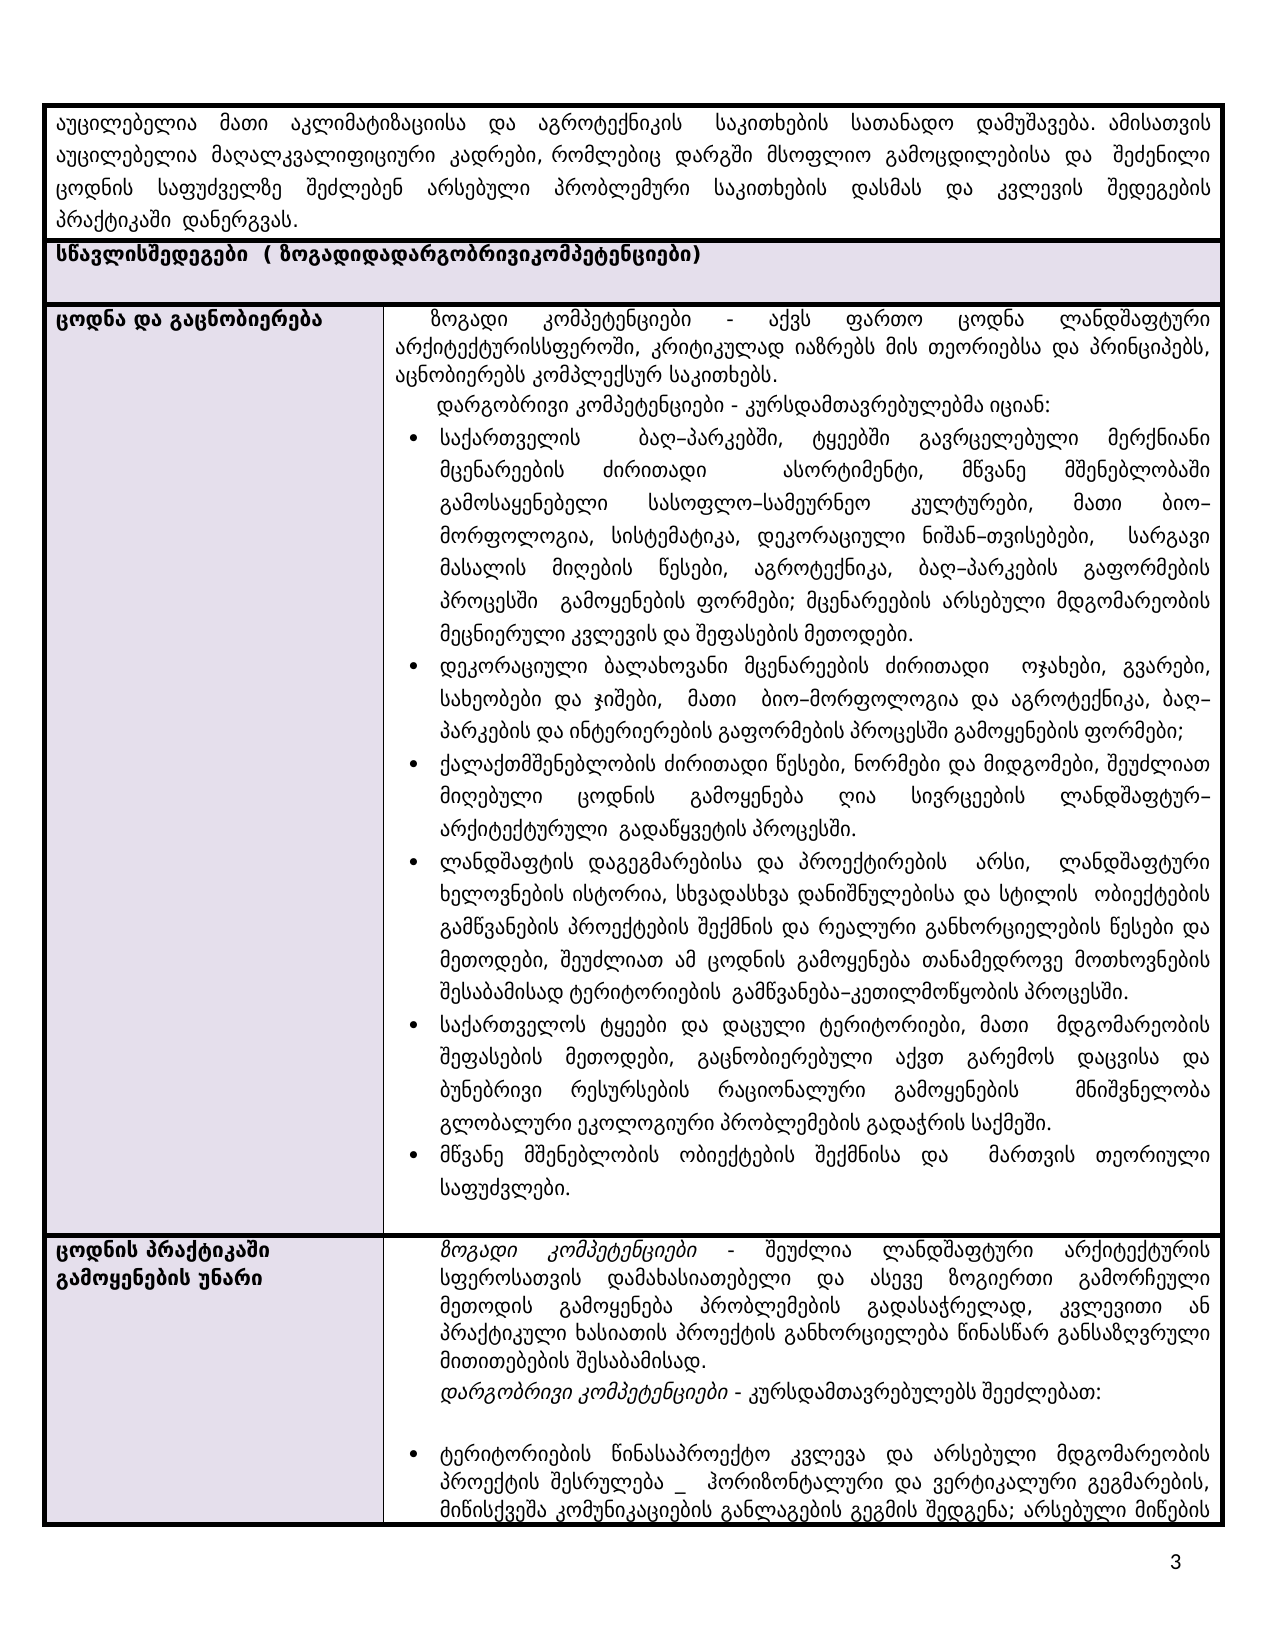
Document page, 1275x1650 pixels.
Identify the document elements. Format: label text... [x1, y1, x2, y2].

table_cell სწავლისშედეგები ( ზოგადიდადარგობრივიკომპეტენციები) [47, 243, 1220, 302]
table_cell ცოდნა და გაცნობიერება [47, 307, 383, 1233]
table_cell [384, 1238, 1220, 1522]
table_cell ზოგადი კომპეტენციები - აქვს ფართო ცოდნა ლანდშაფტური არქიტექტურისსფეროში, კრიტიკულად იაზრებს მის თეორიებსა და პრინციპებს, აცნობიერებს კომპლექსურ საკითხებს. დარგობრივი კომპეტენციები - კურსდამთავრებულებმა იციან: საქართველის ბაღ–პარკებში, ტყეებში გავრცელებული მერქნიანი მცენარეების ძირითადი ასორტიმენტი, მწვანე მშენებლობაში გამოსაყენებელი სასოფლო–სამეურნეო კულტურები, მათი ბიო–მორფოლოგია, სისტემატიკა, დეკორაციული ნიშან–თვისებები, სარგავი მასალის მიღების წესები, აგროტექნიკა, ბაღ–პარკების გაფორმების პროცესში გამოყენების ფორმები; მცენარეების არსებული მდგომარეობის მეცნიერული კვლევის და შეფასების მეთოდები. დეკორაციული ბალახოვანი მცენარეების ძირითადი ოჯახები, გვარები, სახეობები და ჯიშები, მათი ბიო–მორფოლოგია და აგროტექნიკა, ბაღ–პარკების და ინტერიერების გაფორმების პროცესში გამოყენების ფორმები; ქალაქთმშენებლობის ძირითადი წესები, ნორმები და მიდგომები, შეუძლიათ მიღებული ცოდნის გამოყენება ღია სივრცეების ლანდშაფტურ–არქიტექტურული გადაწყვეტის პროცესში. ლანდშაფტის დაგეგმარებისა და პროექტირების არსი, ლანდშაფტური ხელოვნების ისტორია, სხვადასხვა დანიშნულებისა და სტილის ობიექტების გამწვანების პროექტების შექმნის და რეალური განხორციელების წესები და მეთოდები, შეუძლიათ ამ ცოდნის გამოყენება თანამედროვე მოთხოვნების შესაბამისად ტერიტორიების გამწვანება–კეთილმოწყობის პროცესში. საქართველოს ტყეები და დაცული ტერიტორიები, მათი მდგომარეობის შეფასების მეთოდები, გაცნობიერებული აქვთ გარემოს დაცვისა და ბუნებრივი რესურსების რაციონალური გამოყენების მნიშვნელობა გლობალური ეკოლოგიური პრობლემების გადაჭრის საქმეში. მწვანე მშენებლობის ობიექტების შექმნისა და მართვის თეორიული საფუძვლები. [384, 307, 1220, 1233]
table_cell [47, 108, 1220, 238]
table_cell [47, 1238, 383, 1522]
